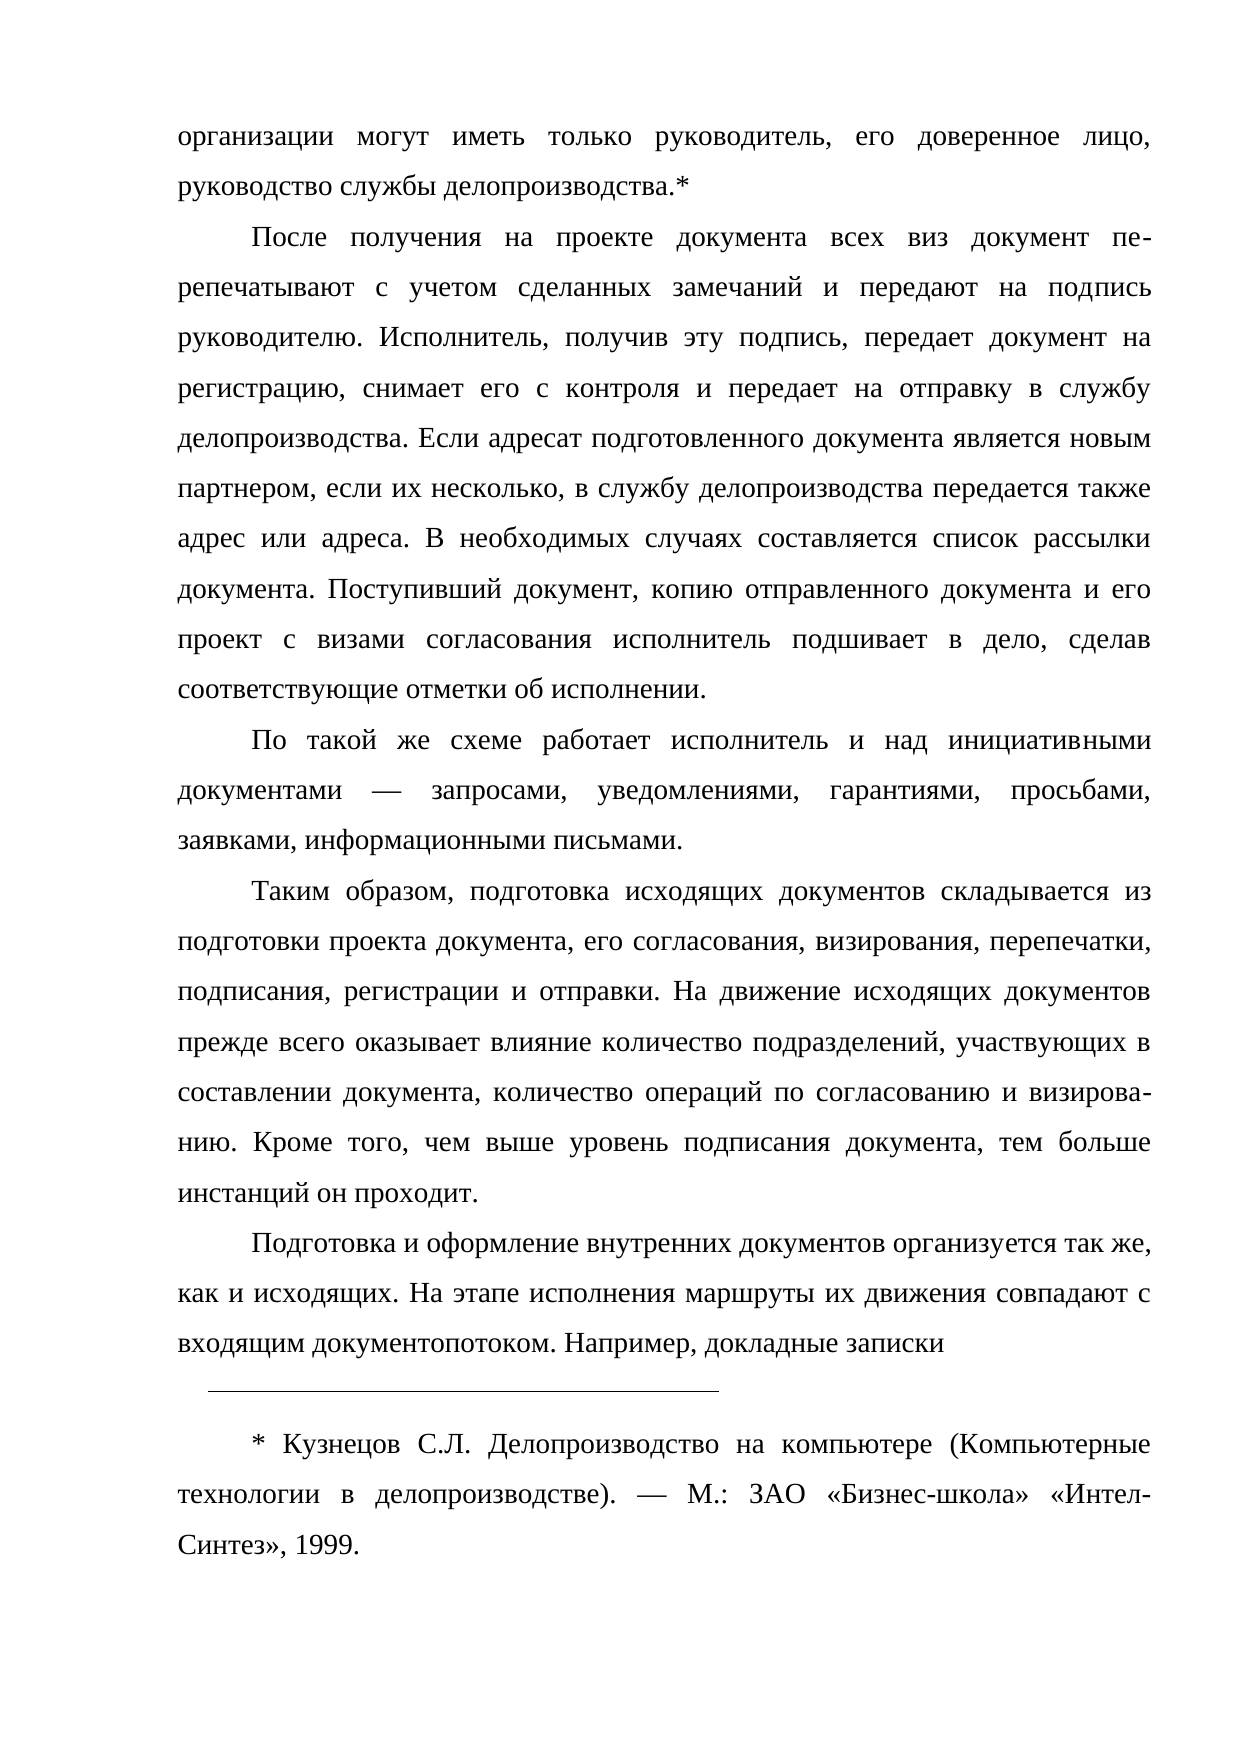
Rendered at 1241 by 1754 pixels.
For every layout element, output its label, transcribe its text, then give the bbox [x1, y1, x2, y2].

text Подготовка и оформление внутренних документов организуется так же, как и исходящих. На этапе исполнения маршруты их движения совпадают с входящим документопотоком. Например, докладные записки [177, 1225, 1152, 1359]
text После получения на проекте документа всех виз документ перепечатывают с учетом сделанных замечаний и передают на подпись руководителю. Исполнитель, получив эту подпись, передает документ на регистрацию, снимает его с контроля и передает на отправку в службу делопроизводства. Если адресат подготовленного документа является новым партнером, если их несколько, в службу делопроизводства передается также адрес или адреса. В необходимых случаях составляется список рассылки документа. Поступивший документ, копию отправленного документа и его проект с визами согласования исполнитель подшивает в дело, сделав соответствующие отметки об исполнении. [177, 219, 1152, 705]
text Таким образом, подготовка исходящих документов складывается из подготовки проекта документа, его согласования, визирования, перепечатки, подписания, регистрации и отправки. На движение исходящих документов прежде всего оказывает влияние количество подразделений, участвующих в составлении документа, количество операций по согласованию и визированию. Кроме того, чем выше уровень подписания документа, тем больше инстанций он проходит. [177, 873, 1152, 1208]
text организации могут иметь только руководитель, его доверенное лицо, руководство службы делопроизводства.* [177, 118, 1152, 202]
text По такой же схеме работает исполнитель и над инициативными документами — запросами, уведомлениями, гарантиями, просьбами, заявками, информационными письмами. [177, 722, 1152, 856]
text * Кузнецов С.Л. Делопроизводство на компьютере (Компьютерные технологии в делопроизводстве). — М.: ЗАО «Бизнес-школа» «Интел-Синтез», 1999. [177, 1426, 1152, 1560]
